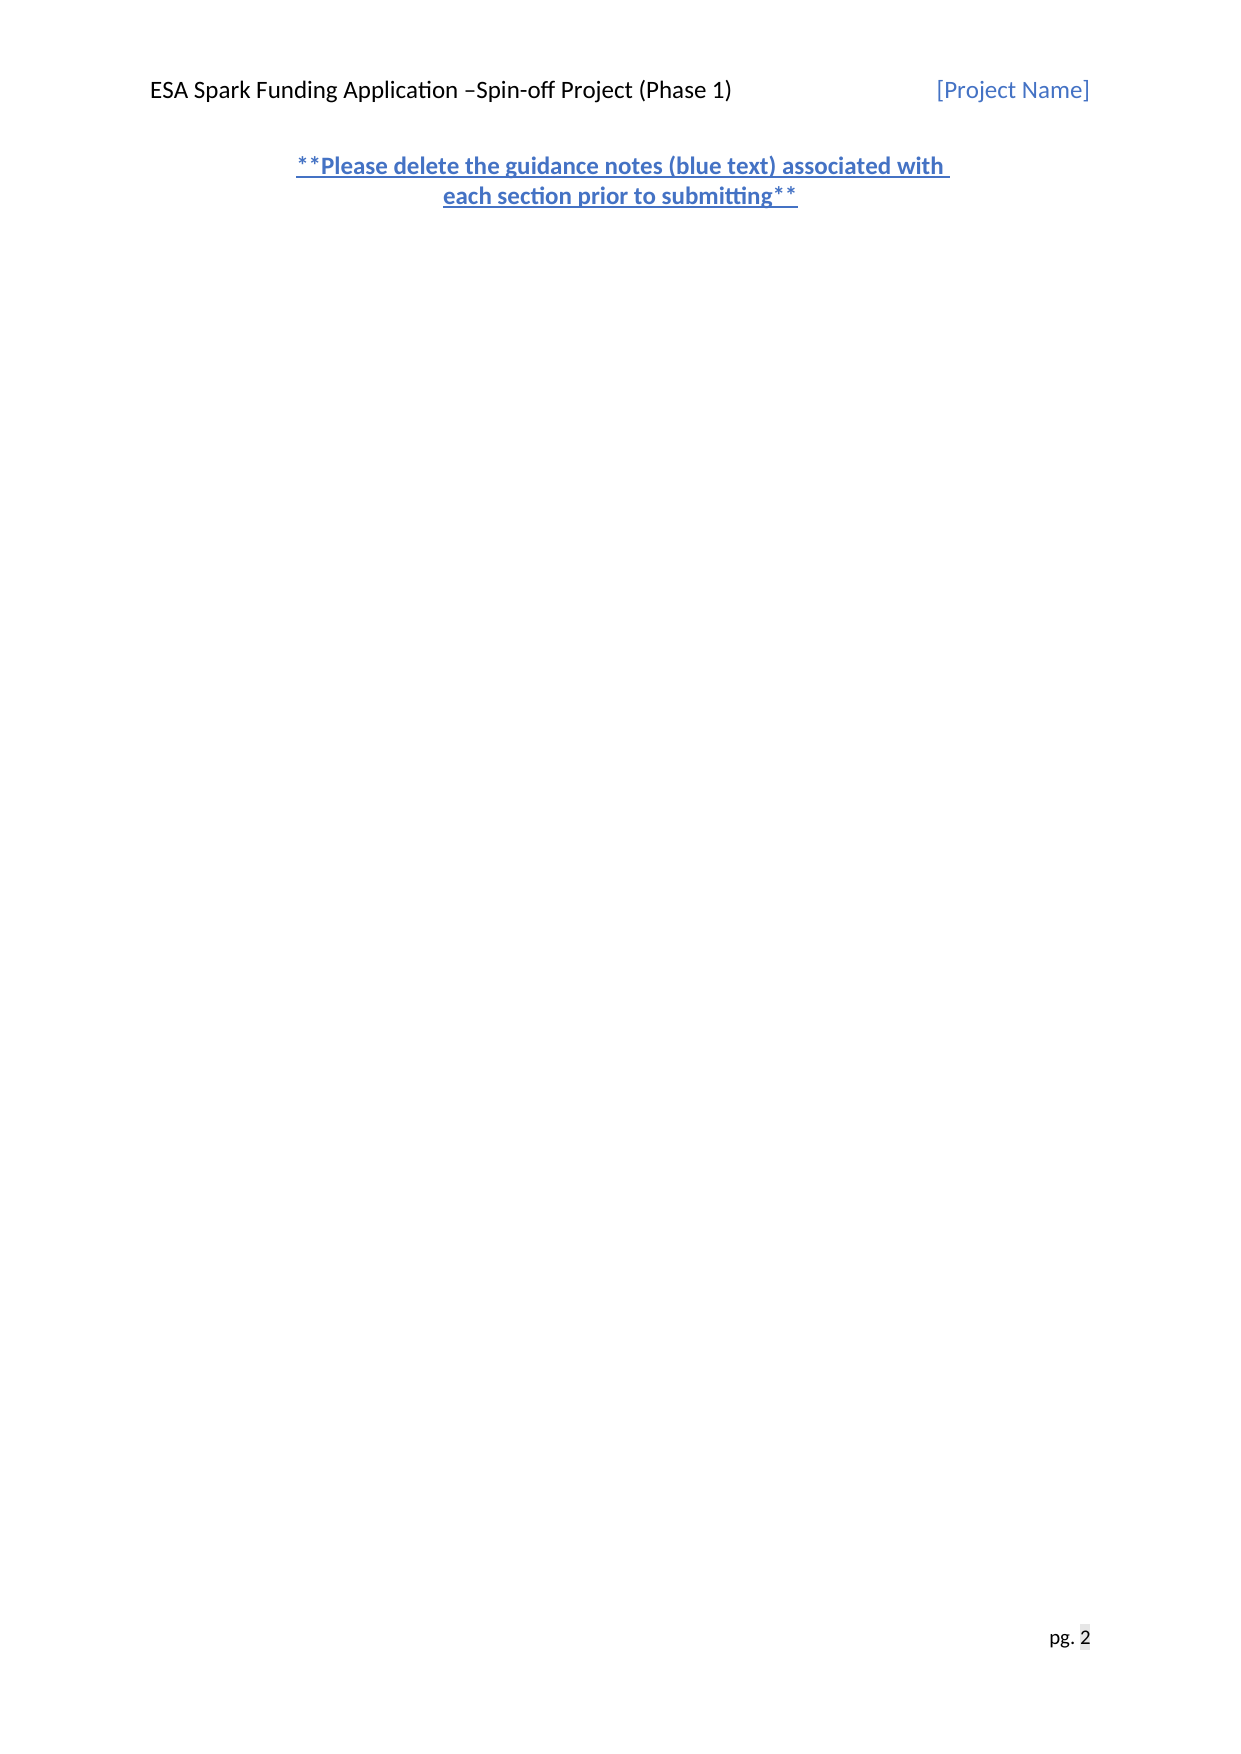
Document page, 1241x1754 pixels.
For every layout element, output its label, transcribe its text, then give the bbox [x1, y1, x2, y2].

text **Please delete the guidance notes (blue text) associated with [150, 150, 1090, 181]
text each section prior to submitting** [150, 181, 1090, 211]
